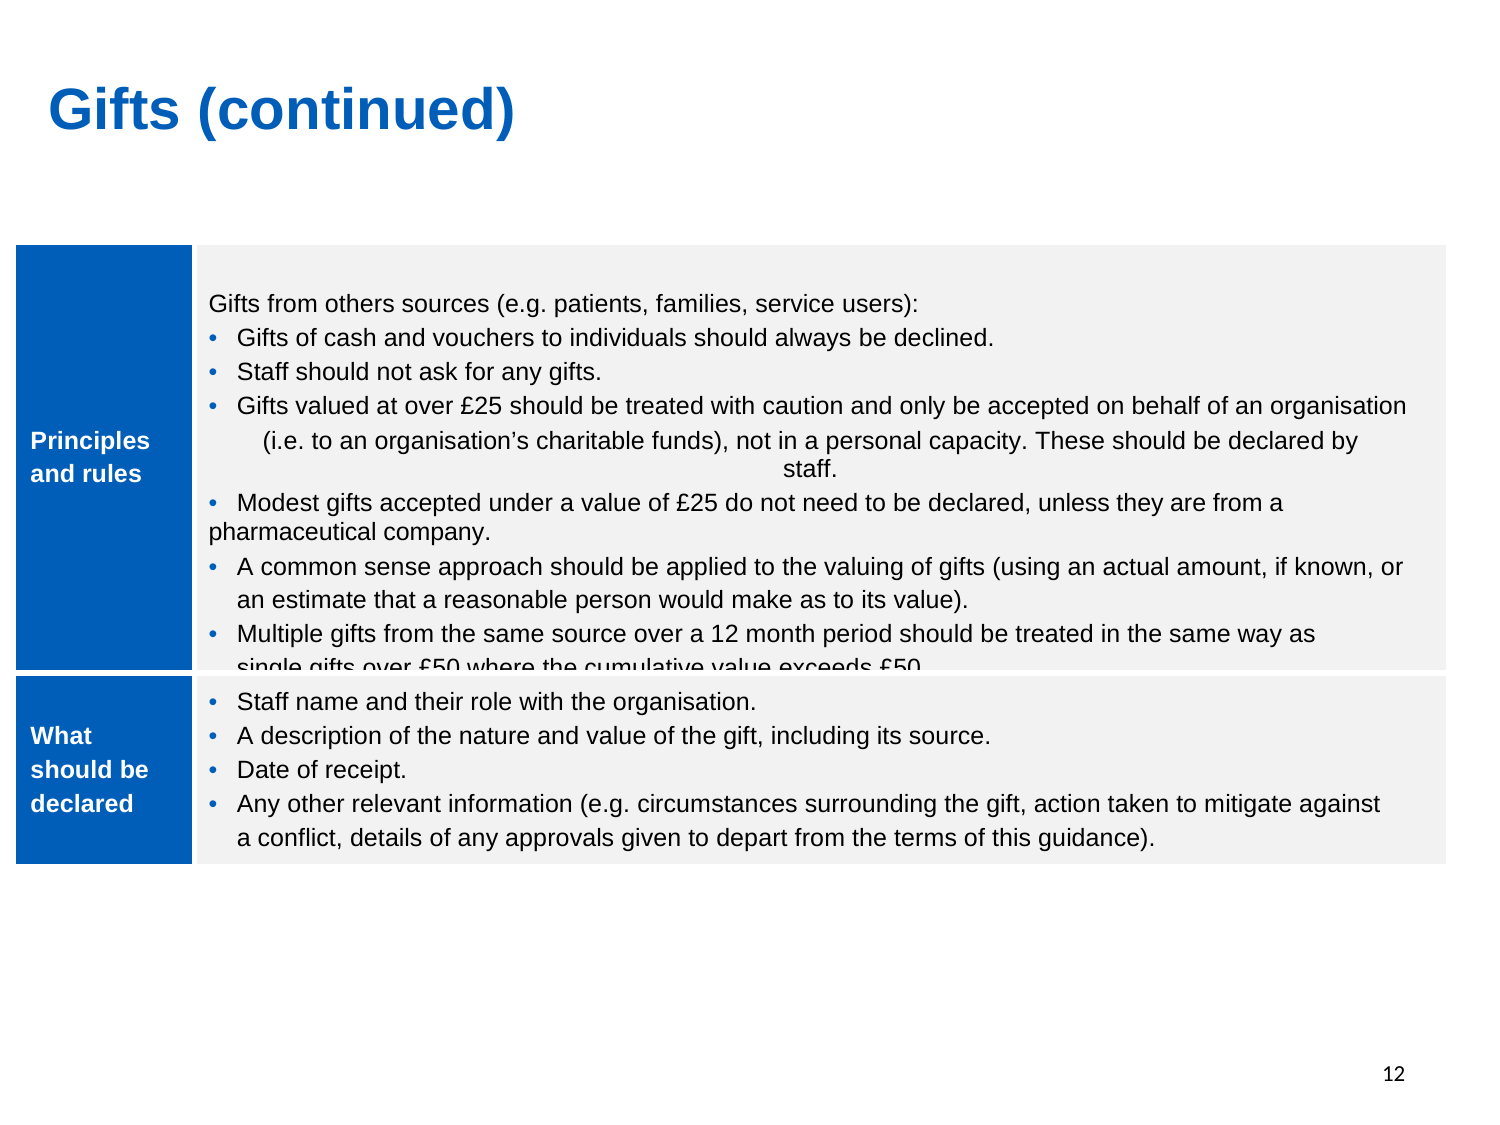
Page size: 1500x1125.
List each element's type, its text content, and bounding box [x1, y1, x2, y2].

table_cell • Staff name and their role with the organisation. • A description of the nature and value of the gift, including its source. • Date of receipt. • Any other relevant information (e.g. circumstances surrounding the gift, action taken to mitigate against a conflict, details of any approvals given to depart from the terms of this guidance). [197, 676, 1446, 864]
table_cell What should be declared [16, 676, 192, 864]
table_header Gifts from others sources (e.g. patients, families, service users): • Gifts of cash and vouchers to individuals should always be declined. • Staff should not ask for any gifts. • Gifts valued at over £25 should be treated with caution and only be accepted on behalf of an organisation (i.e. to an organisation’s charitable funds), not in a personal capacity. These should be declared by staff. • Modest gifts accepted under a value of £25 do not need to be declared, unless they are from a pharmaceutical company. • A common sense approach should be applied to the valuing of gifts (using an actual amount, if known, or an estimate that a reasonable person would make as to its value). • Multiple gifts from the same source over a 12 month period should be treated in the same way as single gifts over £50 where the cumulative value exceeds £50. [197, 245, 1446, 670]
table_header Principles and rules [16, 245, 192, 670]
